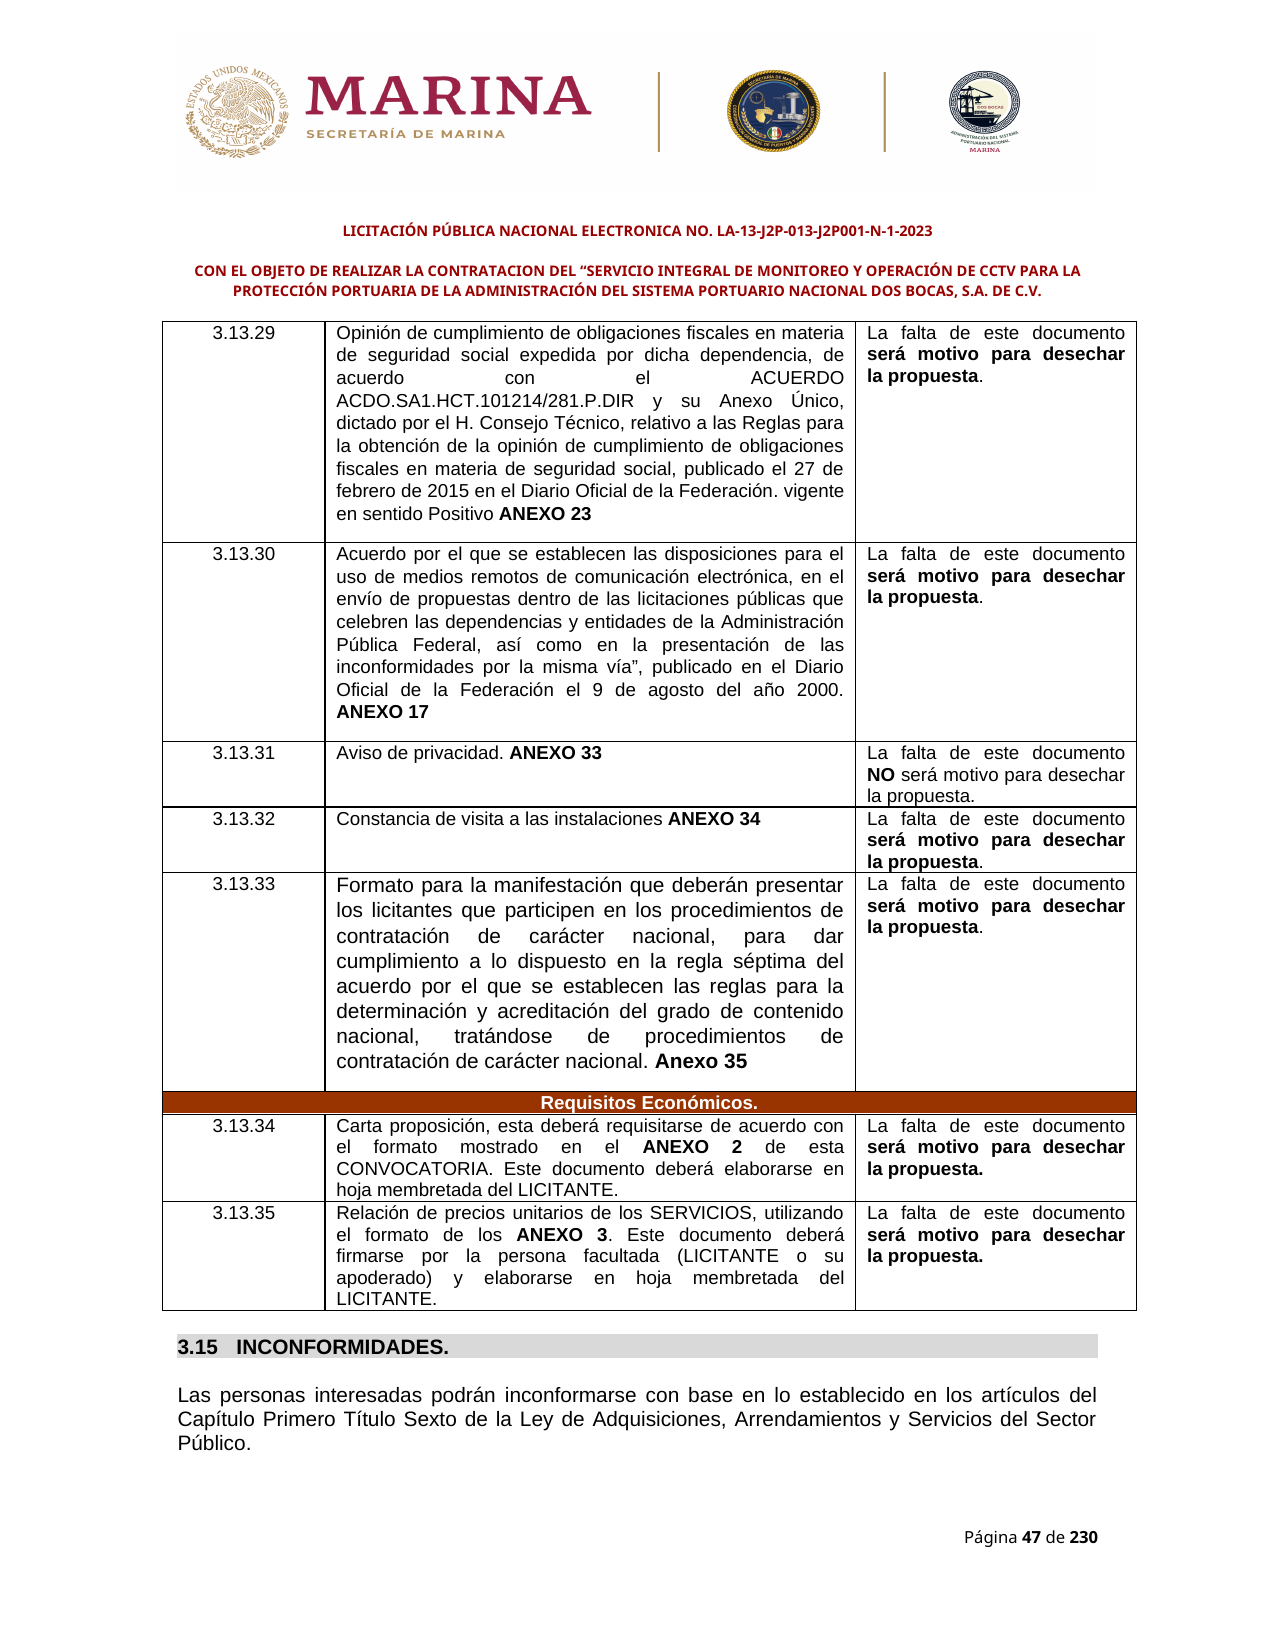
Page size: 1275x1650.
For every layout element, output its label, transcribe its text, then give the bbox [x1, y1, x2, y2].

table_cell La falta de este documento será motivo para desechar la propuesta. [856, 543, 1136, 741]
picture [175, 31, 1098, 195]
table_cell 3.13.30 [163, 543, 324, 741]
table_cell Carta proposición, esta deberá requisitarse de acuerdo con el formato mostrado en el ANEXO 2 de esta CONVOCATORIA. Este documento deberá elaborarse en hoja membretada del LICITANTE. [326, 1115, 855, 1201]
table_cell Opinión de cumplimiento de obligaciones fiscales en materia de seguridad social expedida por dicha dependencia, de acuerdo con el ACUERDO ACDO.SA1.HCT.101214/281.P.DIR y su Anexo Único, dictado por el H. Consejo Técnico, relativo a las Reglas para la obtención de la opinión de cumplimiento de obligaciones fiscales en materia de seguridad social, publicado el 27 de febrero de 2015 en el Diario Oficial de la Federación. vigente en sentido Positivo ANEXO 23 [326, 322, 855, 542]
table_cell La falta de este documento será motivo para desechar la propuesta. [856, 322, 1136, 542]
table_cell 3.13.31 [163, 742, 324, 806]
table_cell Relación de precios unitarios de los SERVICIOS, utilizando el formato de los ANEXO 3. Este documento deberá firmarse por la persona facultada (LICITANTE o su apoderado) y elaborarse en hoja membretada del LICITANTE. [326, 1202, 855, 1309]
table_cell Aviso de privacidad. ANEXO 33 [326, 742, 855, 806]
table_cell Constancia de visita a las instalaciones ANEXO 34 [326, 808, 855, 872]
table_cell 3.13.29 [163, 322, 324, 542]
table_cell 3.13.33 [163, 873, 324, 1091]
table_cell La falta de este documento será motivo para desechar la propuesta. [856, 808, 1136, 872]
table_cell La falta de este documento será motivo para desechar la propuesta. [856, 1115, 1136, 1201]
table_cell 3.13.35 [163, 1202, 324, 1309]
table_cell Acuerdo por el que se establecen las disposiciones para el uso de medios remotos de comunicación electrónica, en el envío de propuestas dentro de las licitaciones públicas que celebren las dependencias y entidades de la Administración Pública Federal, así como en la presentación de las inconformidades por la misma vía”, publicado en el Diario Oficial de la Federación el 9 de agosto del año 2000. ANEXO 17 [326, 543, 855, 741]
table_cell La falta de este documento será motivo para desechar la propuesta. [856, 1202, 1136, 1309]
table_cell 3.13.34 [163, 1115, 324, 1201]
table_cell Formato para la manifestación que deberán presentar los licitantes que participen en los procedimientos de contratación de carácter nacional, para dar cumplimiento a lo dispuesto en la regla séptima del acuerdo por el que se establecen las reglas para la determinación y acreditación del grado de contenido nacional, tratándose de procedimientos de contratación de carácter nacional. Anexo 35 [326, 873, 855, 1091]
text Las personas interesadas podrán inconformarse con base en lo establecido en los artículos del Capítulo Primero Título Sexto de la Ley de Adquisiciones, Arrendamientos y Servicios del Sector Público. [177, 1382, 1098, 1454]
table_cell Requisitos Económicos. [163, 1092, 1136, 1113]
table_cell La falta de este documento NO será motivo para desechar la propuesta. [856, 742, 1136, 806]
table_cell La falta de este documento será motivo para desechar la propuesta. [856, 873, 1136, 1091]
text 3.15 INCONFORMIDADES. [177, 1334, 1098, 1358]
table_cell 3.13.32 [163, 808, 324, 872]
